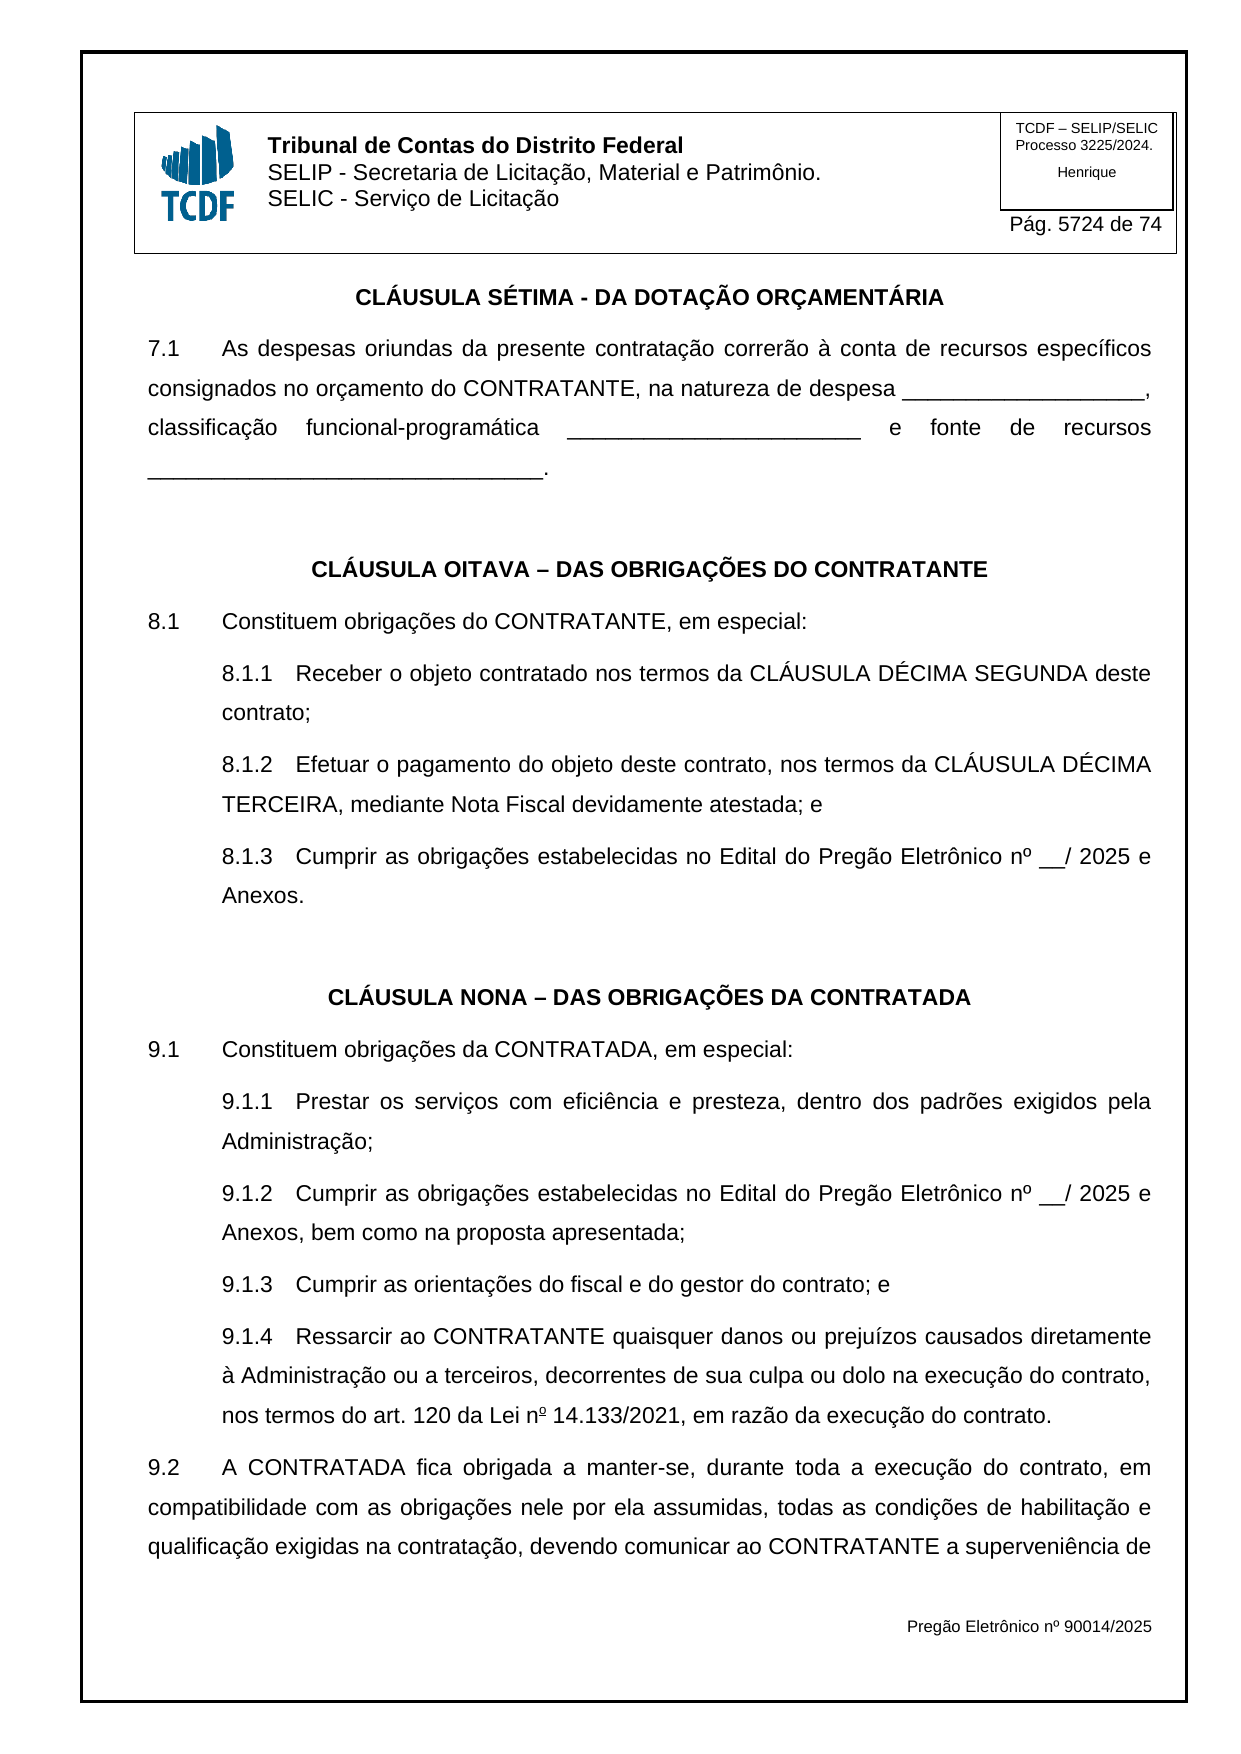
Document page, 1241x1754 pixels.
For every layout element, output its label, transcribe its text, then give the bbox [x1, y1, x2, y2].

list 9.1.4 Ressarcir ao CONTRATANTE quaisquer danos ou prejuízos causados diretamente à Administração ou a terceiros, decorrentes de sua culpa ou dolo na execução do contrato, nos termos do art. 120 da Lei no 14.133/2021, em razão da execução do contrato. [222, 1323, 1152, 1428]
list 7.1 As despesas oriundas da presente contratação correrão à conta de recursos específicos consignados no orçamento do CONTRATANTE, na natureza de despesa ___________________, classificação funcional-programática _______________________ e fonte de recursos _______________________________. [148, 335, 1152, 480]
list 9.1.3 Cumprir as orientações do fiscal e do gestor do contrato; e [222, 1271, 1152, 1297]
list 8.1.3 Cumprir as obrigações estabelecidas no Edital do Pregão Eletrônico nº __/ 2025 e Anexos. [222, 843, 1152, 908]
list CLÁUSULA sétima - DA Dotação orçamentária [148, 283, 1152, 310]
list 8.1 Constituem obrigações do CONTRATANTE, em especial: [148, 608, 1152, 634]
picture [148, 122, 247, 223]
list 8.1.1 Receber o objeto contratado nos termos da CLÁUSULA DÉCIMA SEGUNDA deste contrato; [222, 660, 1152, 726]
list 8.1.2 Efetuar o pagamento do objeto deste contrato, nos termos da CLÁUSULA DÉCIMA TERCEIRA, mediante Nota Fiscal devidamente atestada; e [222, 751, 1152, 817]
list 9.1.2 Cumprir as obrigações estabelecidas no Edital do Pregão Eletrônico nº __/ 2025 e Anexos, bem como na proposta apresentada; [222, 1179, 1152, 1245]
list CLÁUSULA NONA – DAS OBRIGAÇÕES DA CONTRATADA [148, 984, 1152, 1011]
list 9.1 Constituem obrigações da CONTRATADA, em especial: [148, 1036, 1152, 1062]
list 9.1.1 Prestar os serviços com eficiência e presteza, dentro dos padrões exigidos pela Administração; [222, 1088, 1152, 1154]
list CLÁUSULA oitava – DAS OBRIGAÇÕES DO CONTRATANTE [148, 556, 1152, 582]
